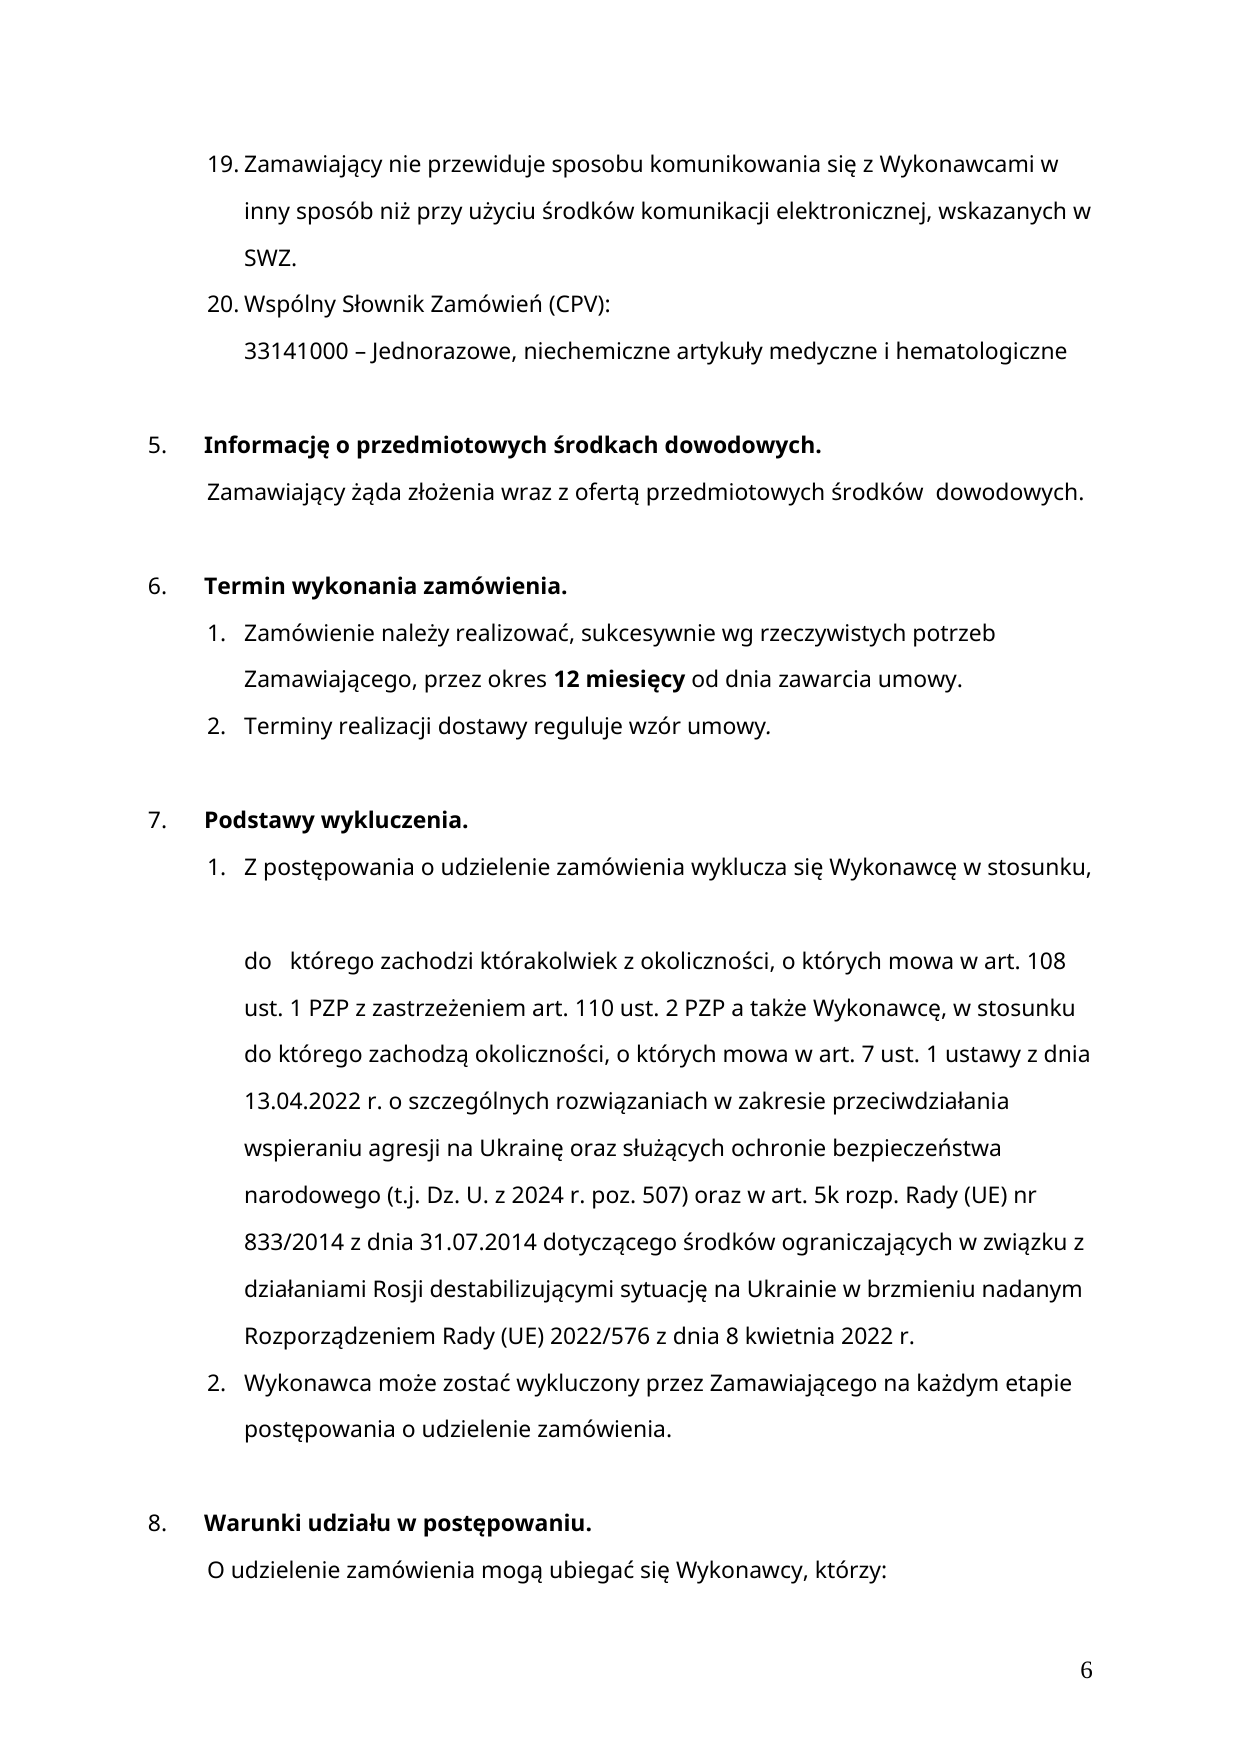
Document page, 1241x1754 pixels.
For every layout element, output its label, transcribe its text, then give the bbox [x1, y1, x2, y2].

list Terminy realizacji dostawy reguluje wzór umowy. [207, 710, 1092, 741]
list Zamawiający nie przewiduje sposobu komunikowania się z Wykonawcami w inny sposób niż przy użyciu środków komunikacji elektronicznej, wskazanych w SWZ. [207, 148, 1092, 273]
list Wykonawca może zostać wykluczony przez Zamawiającego na każdym etapie postępowania o udzielenie zamówienia. [207, 1366, 1092, 1444]
list Zamówienie należy realizować, sukcesywnie wg rzeczywistych potrzeb Zamawiającego, przez okres 12 miesięcy od dnia zawarcia umowy. [207, 616, 1092, 694]
subtitle Podstawy wykluczenia. [148, 804, 1092, 835]
list Z postępowania o udzielenie zamówienia wyklucza się Wykonawcę w stosunku, do którego zachodzi którakolwiek z okoliczności, o których mowa w art. 108 ust. 1 PZP z zastrzeżeniem art. 110 ust. 2 PZP a także Wykonawcę, w stosunku do którego zachodzą okoliczności, o których mowa w art. 7 ust. 1 ustawy z dnia 13.04.2022 r. o szczególnych rozwiązaniach w zakresie przeciwdziałania wspieraniu agresji na Ukrainę oraz służących ochronie bezpieczeństwa narodowego (t.j. Dz. U. z 2024 r. poz. 507) oraz w art. 5k rozp. Rady (UE) nr 833/2014 z dnia 31.07.2014 dotyczącego środków ograniczających w związku z działaniami Rosji destabilizującymi sytuację na Ukrainie w brzmieniu nadanym Rozporządzeniem Rady (UE) 2022/576 z dnia 8 kwietnia 2022 r. [207, 851, 1092, 1351]
subtitle Warunki udziału w postępowaniu. [148, 1507, 1092, 1538]
list Wspólny Słownik Zamówień (CPV): [207, 288, 1092, 319]
text 33141000 – Jednorazowe, niechemiczne artykuły medyczne i hematologiczne [244, 335, 1092, 366]
subtitle Informację o przedmiotowych środkach dowodowych. [148, 429, 1092, 460]
text Zamawiający żąda złożenia wraz z ofertą przedmiotowych środków dowodowych. [207, 476, 1092, 507]
subtitle Termin wykonania zamówienia. [148, 569, 1092, 601]
text O udzielenie zamówienia mogą ubiegać się Wykonawcy, którzy: [207, 1554, 1092, 1585]
